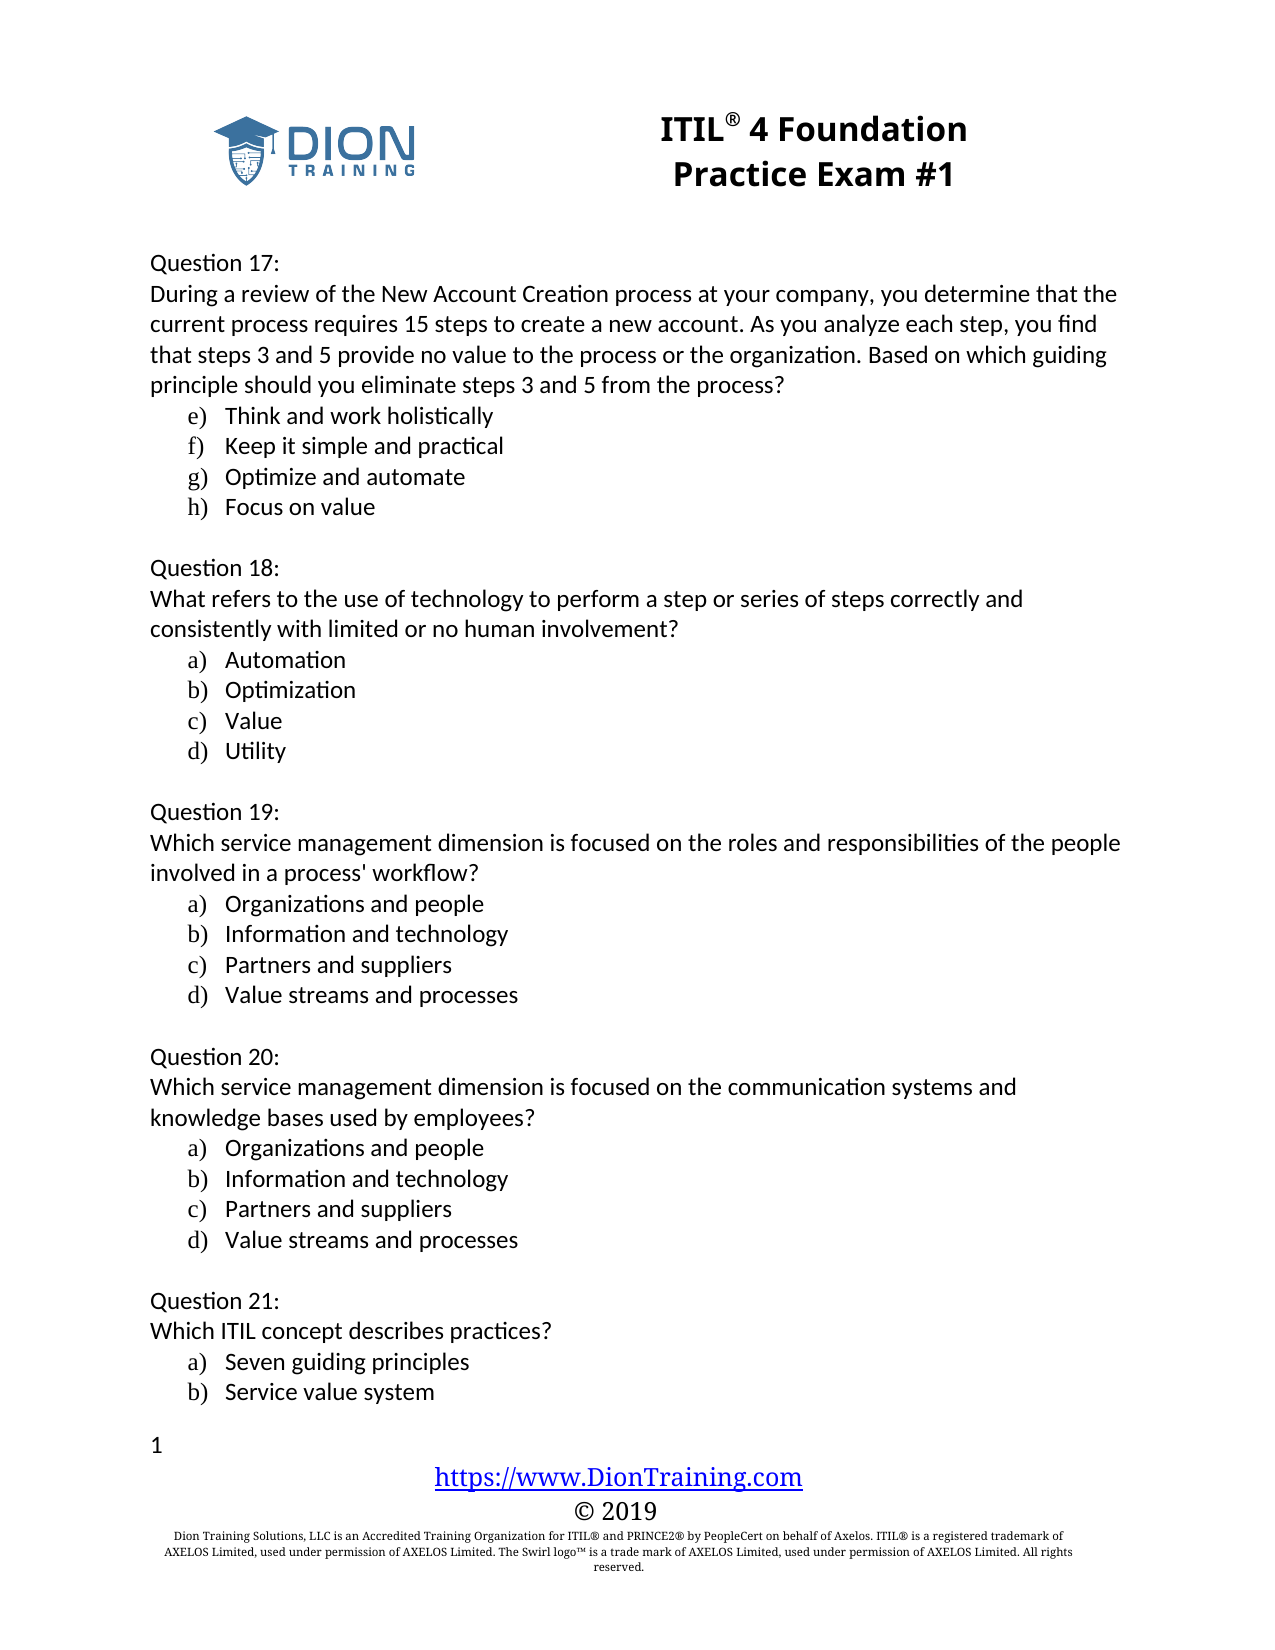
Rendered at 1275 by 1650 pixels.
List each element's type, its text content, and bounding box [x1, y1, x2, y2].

list Automation [187, 644, 1125, 674]
list Value [187, 705, 1125, 736]
list Value streams and processes [187, 1224, 1125, 1254]
text Question 21: [150, 1285, 1125, 1315]
text Question 20: [150, 1041, 1125, 1071]
list Utility [187, 736, 1125, 766]
text Which service management dimension is focused on the roles and responsibilities of the people involved in a process' workflow? [150, 827, 1125, 888]
list Focus on value [187, 491, 1125, 522]
list Partners and suppliers [187, 949, 1125, 980]
text Question 17: [150, 247, 1125, 278]
picture [213, 116, 415, 186]
text What refers to the use of technology to perform a step or series of steps correctly and consistently with limited or no human involvement? [150, 583, 1125, 644]
text Question 18: [150, 552, 1125, 583]
text Question 19: [150, 797, 1125, 827]
list Think and work holistically [187, 400, 1125, 430]
list Organizations and people [187, 888, 1125, 919]
list Seven guiding principles [187, 1346, 1125, 1376]
list Service value system [187, 1376, 1125, 1407]
list Organizations and people [187, 1132, 1125, 1163]
text Which ITIL concept describes practices? [150, 1315, 1125, 1346]
list Keep it simple and practical [187, 430, 1125, 461]
list Optimize and automate [187, 461, 1125, 491]
list Information and technology [187, 919, 1125, 949]
list Value streams and processes [187, 980, 1125, 1010]
text During a review of the New Account Creation process at your company, you determine that the current process requires 15 steps to create a new account. As you analyze each step, you find that steps 3 and 5 provide no value to the process or the organization. Based on which guiding principle should you eliminate steps 3 and 5 from the process? [150, 278, 1125, 400]
text Which service management dimension is focused on the communication systems and knowledge bases used by employees? [150, 1071, 1125, 1132]
list Partners and suppliers [187, 1193, 1125, 1224]
list Optimization [187, 674, 1125, 705]
list Information and technology [187, 1163, 1125, 1193]
